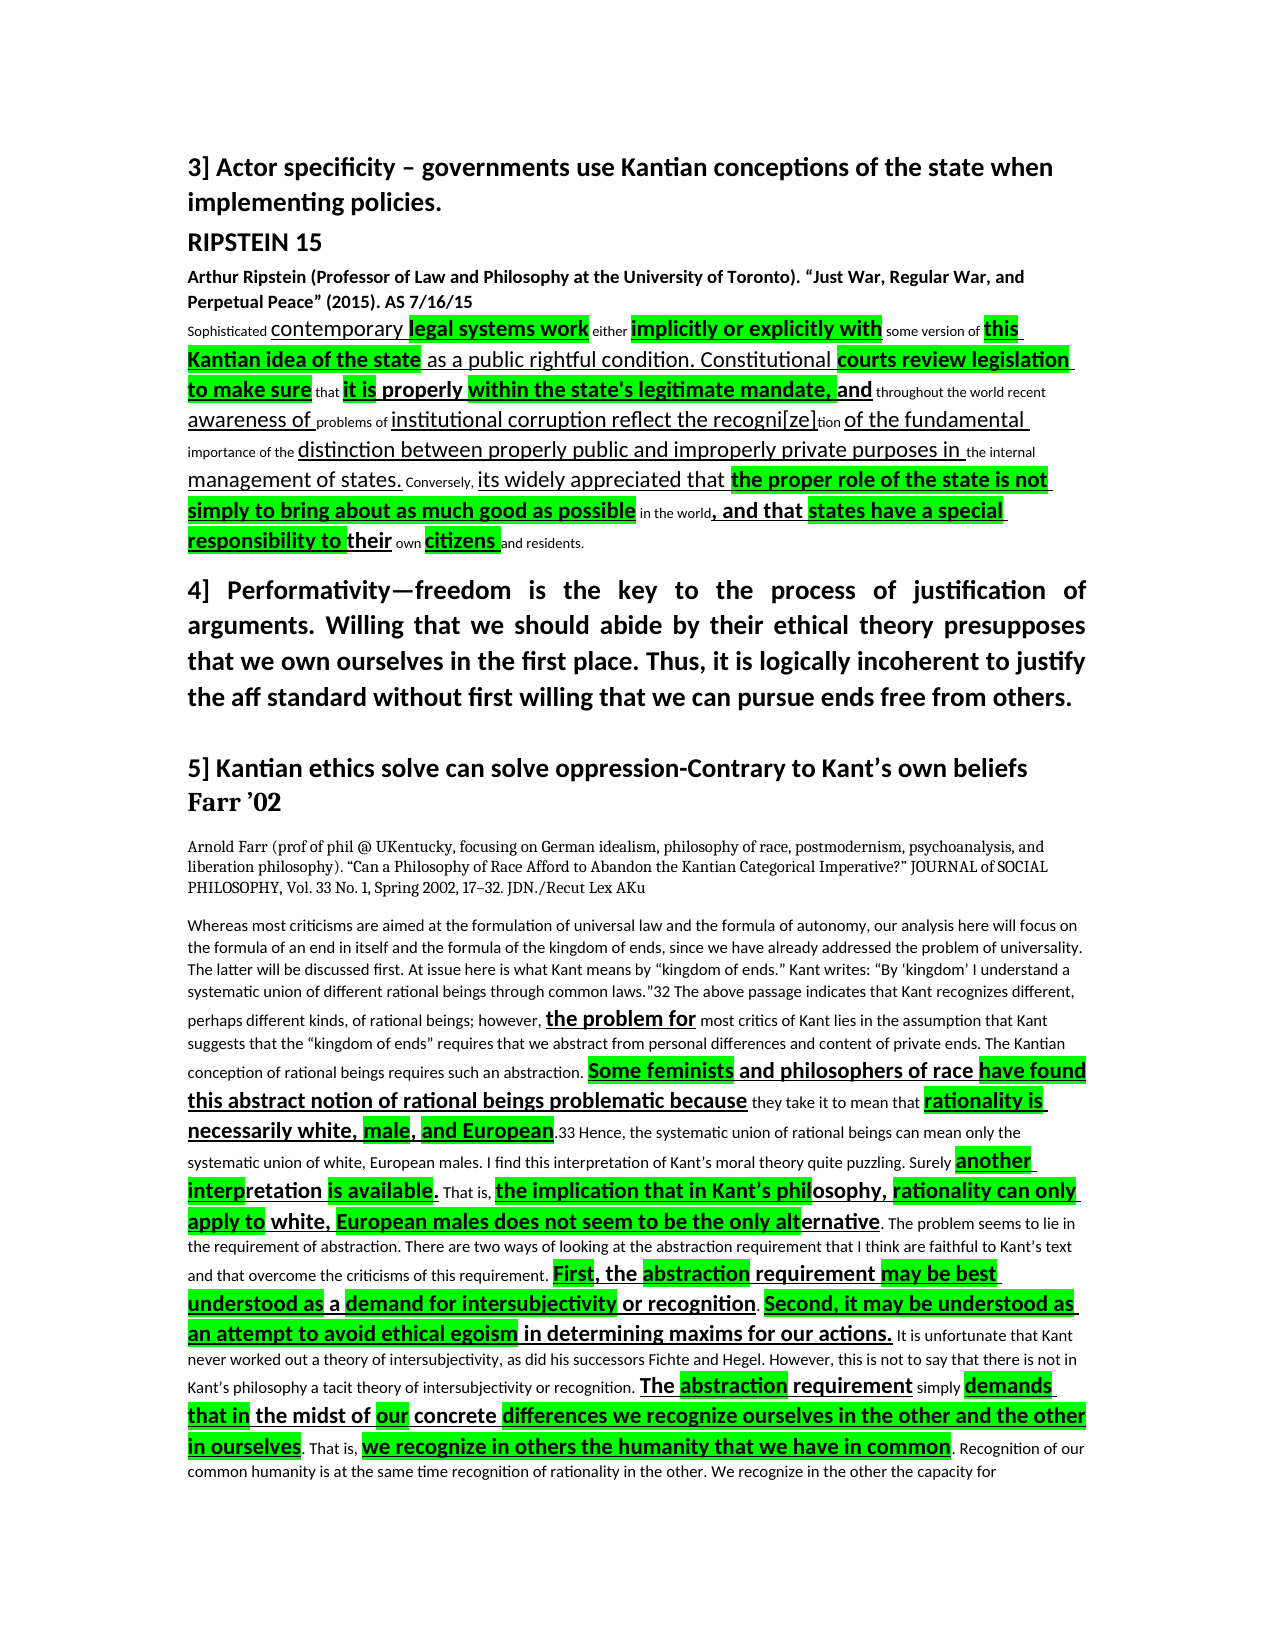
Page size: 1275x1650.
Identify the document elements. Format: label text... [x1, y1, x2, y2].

subtitle 4] Performativity—freedom is the key to the process of justification of arguments. Willing that we should abide by their ethical theory presupposes that we own ourselves in the first place. Thus, it is logically incoherent to justify the aff standard without first willing that we can pursue ends free from others. [187, 573, 1087, 713]
subtitle 5] Kantian ethics solve can solve oppression-Contrary to Kant’s own beliefs [187, 751, 1087, 784]
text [187, 916, 1087, 1482]
subtitle RIPSTEIN 15 [187, 225, 1087, 258]
text Farr ’02 [187, 787, 1087, 818]
subtitle Arthur Ripstein (Professor of Law and Philosophy at the University of Toronto). “Just War, Regular War, and Perpetual Peace” (2015). AS 7/16/15 [187, 265, 1087, 313]
text Arnold Farr (prof of phil @ UKentucky, focusing on German idealism, philosophy of race, postmodernism, psychoanalysis, and liberation philosophy). “Can a Philosophy of Race Afford to Abandon the Kantian Categorical Imperative?” JOURNAL of SOCIAL PHILOSOPHY, Vol. 33 No. 1, Spring 2002, 17–32. JDN./Recut Lex AKu [187, 837, 1087, 897]
subtitle 3] Actor specificity – governments use Kantian conceptions of the state when implementing policies. [187, 150, 1087, 219]
text Sophisticated contemporary legal systems work either implicitly or explicitly with some version of this Kantian idea of the state as a public rightful condition. Constitutional courts review legislation to make sure that it is properly within the state's legitimate mandate, and throughout the world recent awareness of problems of institutional corruption reflect the recogni[ze]tion of the fundamental importance of the distinction between properly public and improperly private purposes in the internal management of states. Conversely, its widely appreciated that the proper role of the state is not simply to bring about as much good as possible in the world, and that states have a special responsibility to their own citizens and residents. [187, 314, 1087, 554]
